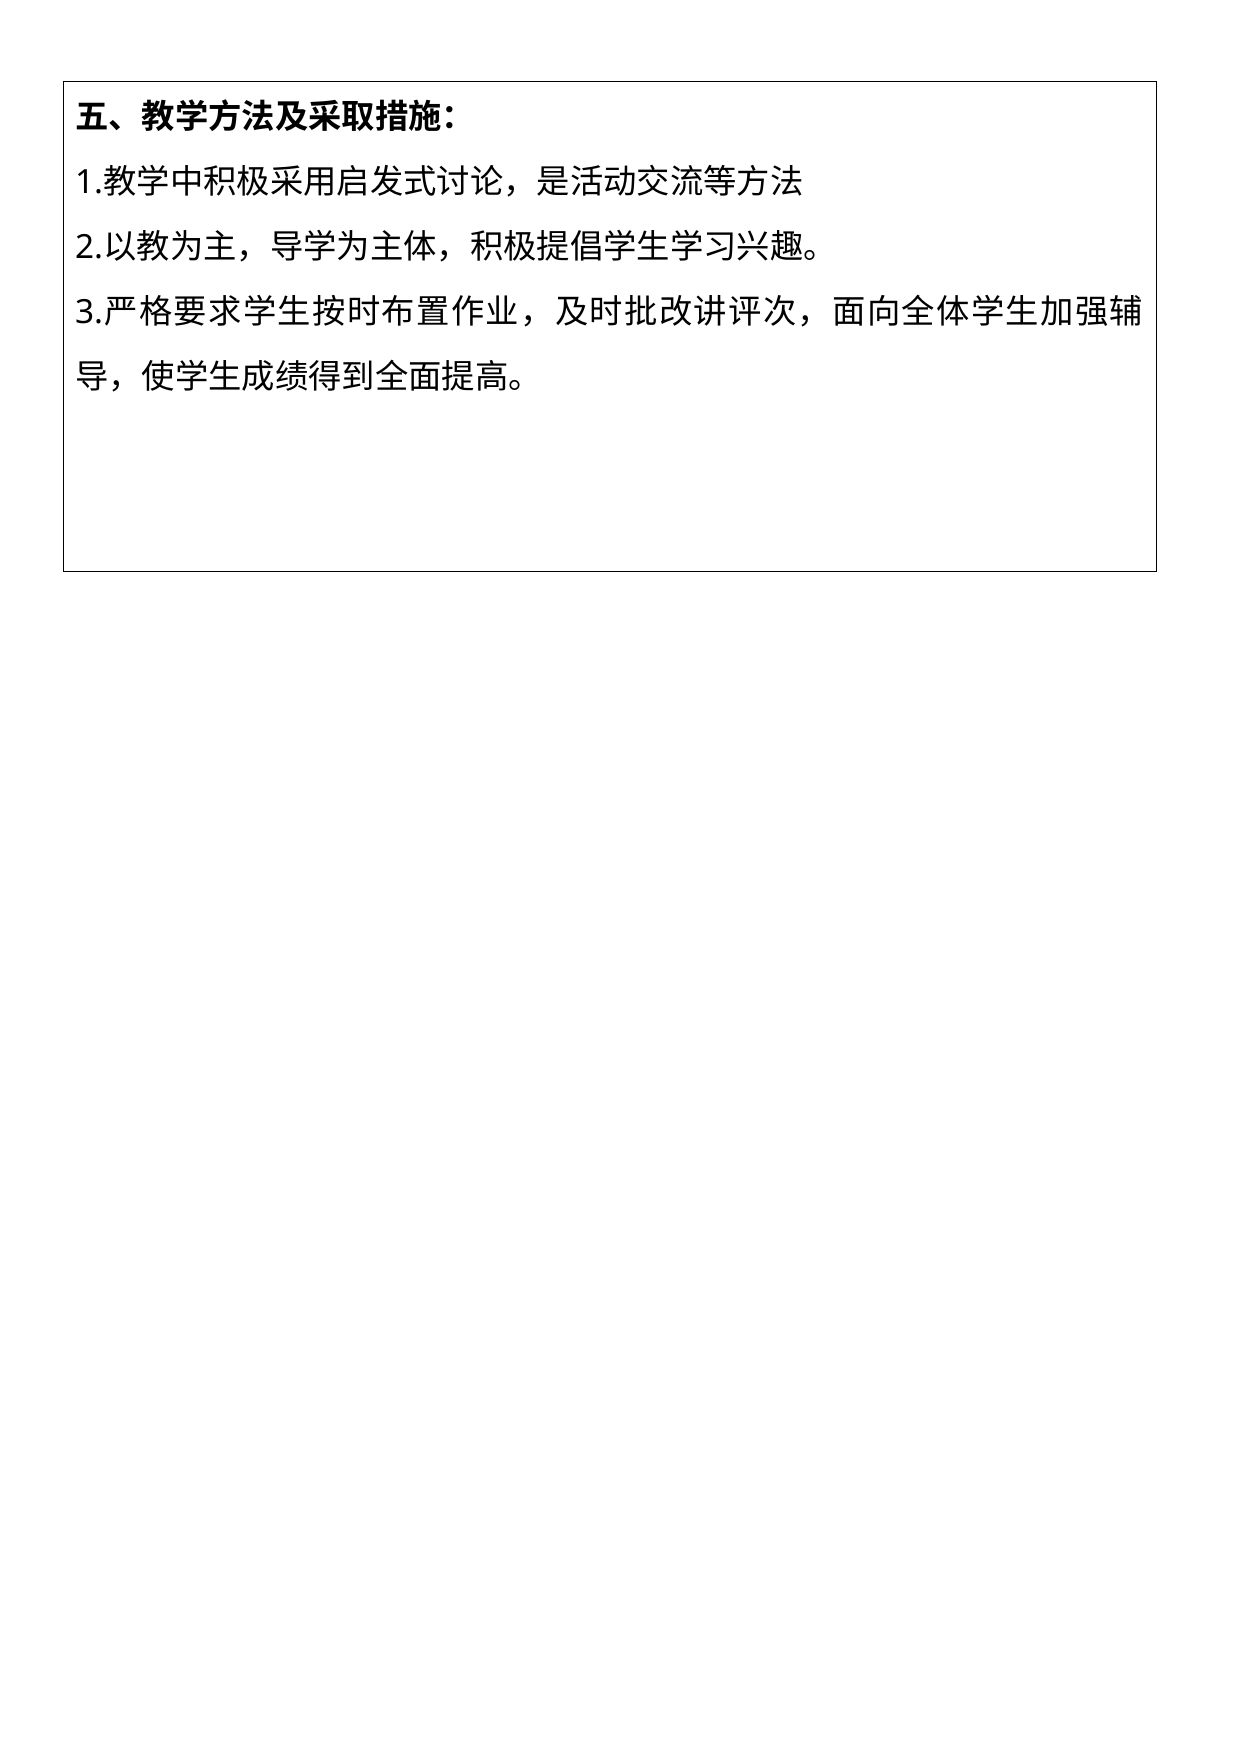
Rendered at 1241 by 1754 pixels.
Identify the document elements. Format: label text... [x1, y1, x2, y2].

table_cell 教学方法及采取措施： 1.教学中积极采用启发式讨论，是活动交流等方法 2.以教为主，导学为主体，积极提倡学生学习兴趣。 3.严格要求学生按时布置作业，及时批改讲评次，面向全体学生加强辅导，使学生成绩得到全面提高。 [64, 82, 1156, 571]
